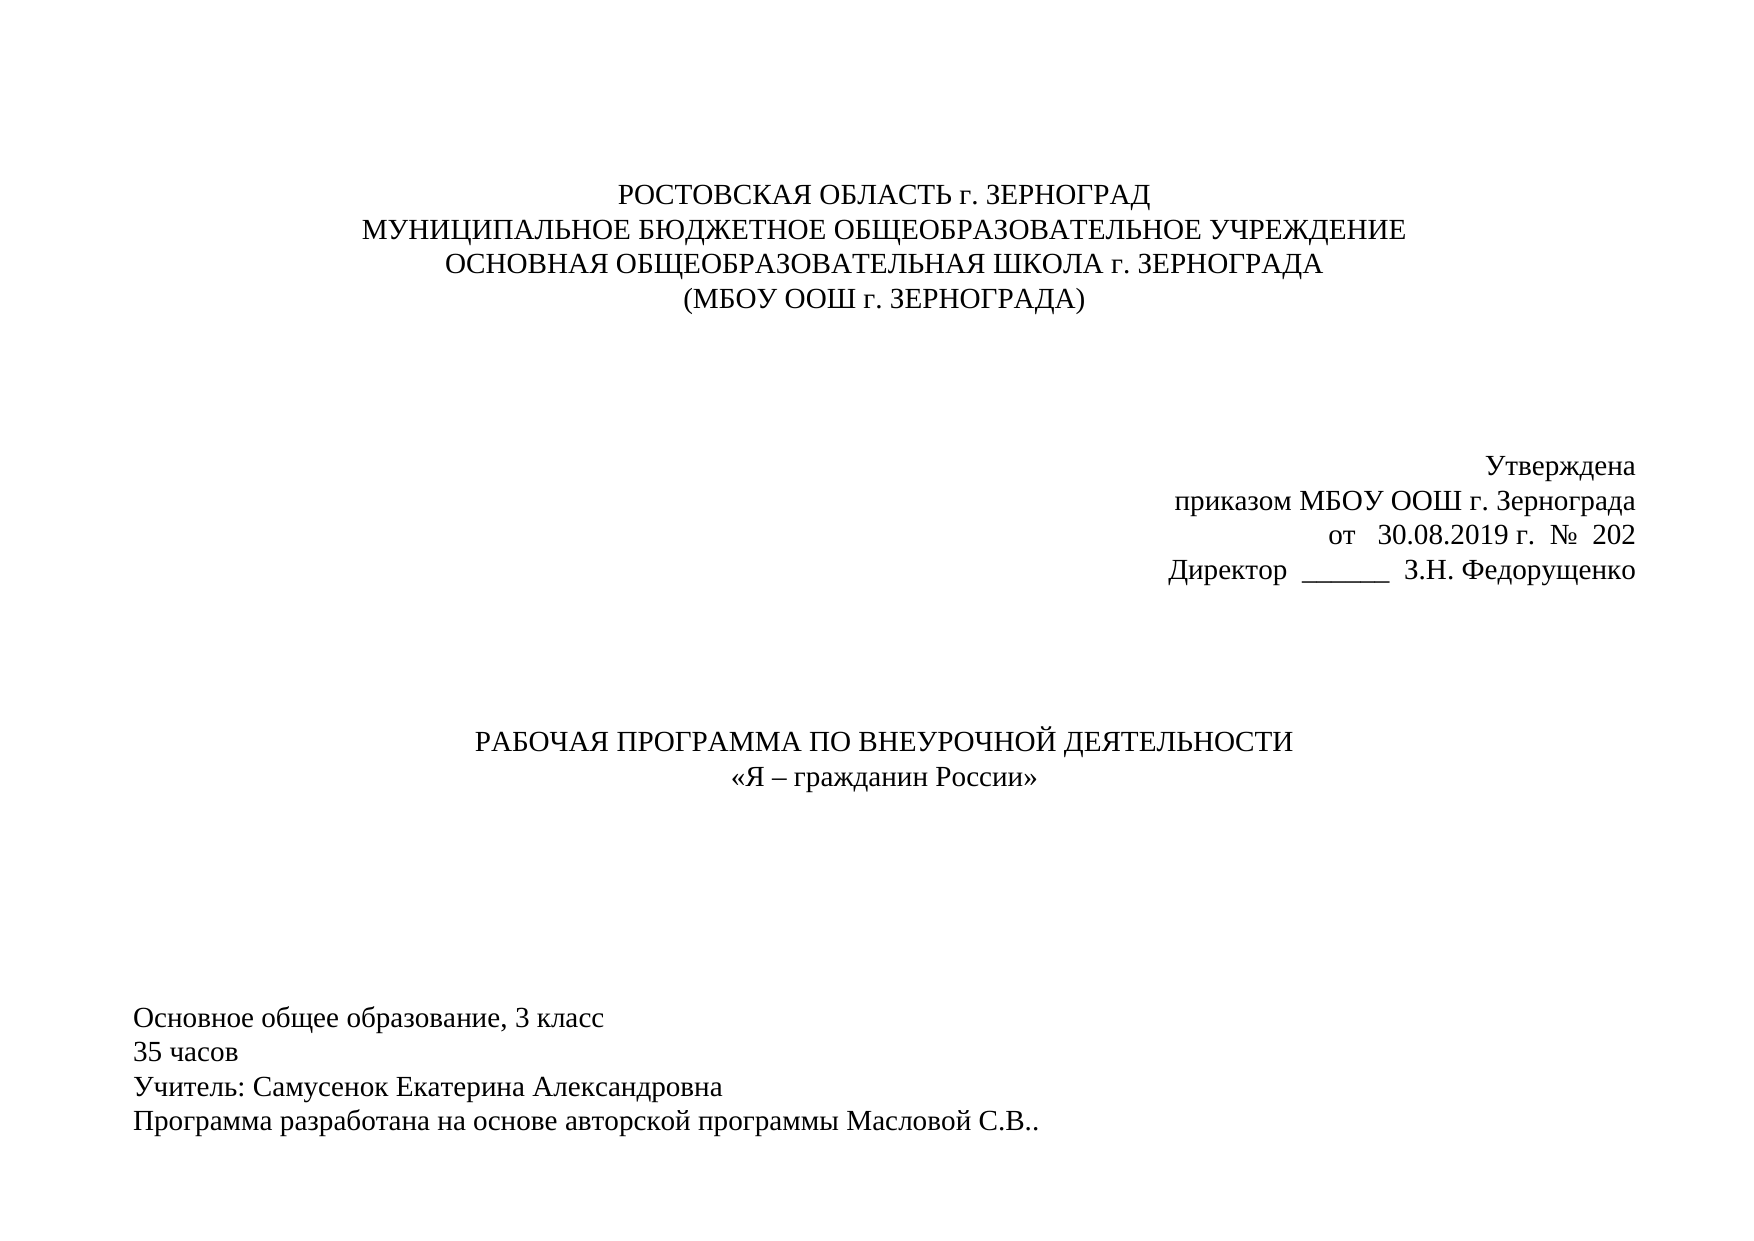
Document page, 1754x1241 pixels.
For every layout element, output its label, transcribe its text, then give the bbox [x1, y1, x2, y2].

text Учитель: Самусенок Екатерина Александровна [133, 1069, 1636, 1102]
text Основное общее образование, 3 класс [133, 1000, 1636, 1033]
text «Я – гражданин России» [133, 759, 1636, 792]
text 35 часов [133, 1034, 1636, 1068]
text МУНИЦИПАЛЬНОЕ БЮДЖЕТНОЕ ОБЩЕОБРАЗОВАТЕЛЬНОЕ УЧРЕЖДЕНИЕ [133, 212, 1636, 245]
text РОСТОВСКАЯ ОБЛАСТЬ г. ЗЕРНОГРАД [133, 177, 1636, 211]
text Директор ______ З.Н. Федорущенко [133, 552, 1636, 585]
text Программа разработана на основе авторской программы Масловой С.В.. [133, 1103, 1636, 1137]
text ОСНОВНАЯ ОБЩЕОБРАЗОВАТЕЛЬНАЯ ШКОЛА г. ЗЕРНОГРАДА [133, 246, 1636, 280]
text Утверждена [133, 448, 1636, 482]
text (МБОУ ООШ г. ЗЕРНОГРАДА) [133, 281, 1636, 314]
text от 30.08.2019 г. № 202 [133, 517, 1636, 551]
text приказом МБОУ ООШ г. Зернограда [133, 483, 1636, 516]
text РАБОЧАЯ ПРОГРАММА ПО ВНЕУРОЧНОЙ ДЕЯТЕЛЬНОСТИ [133, 724, 1636, 758]
